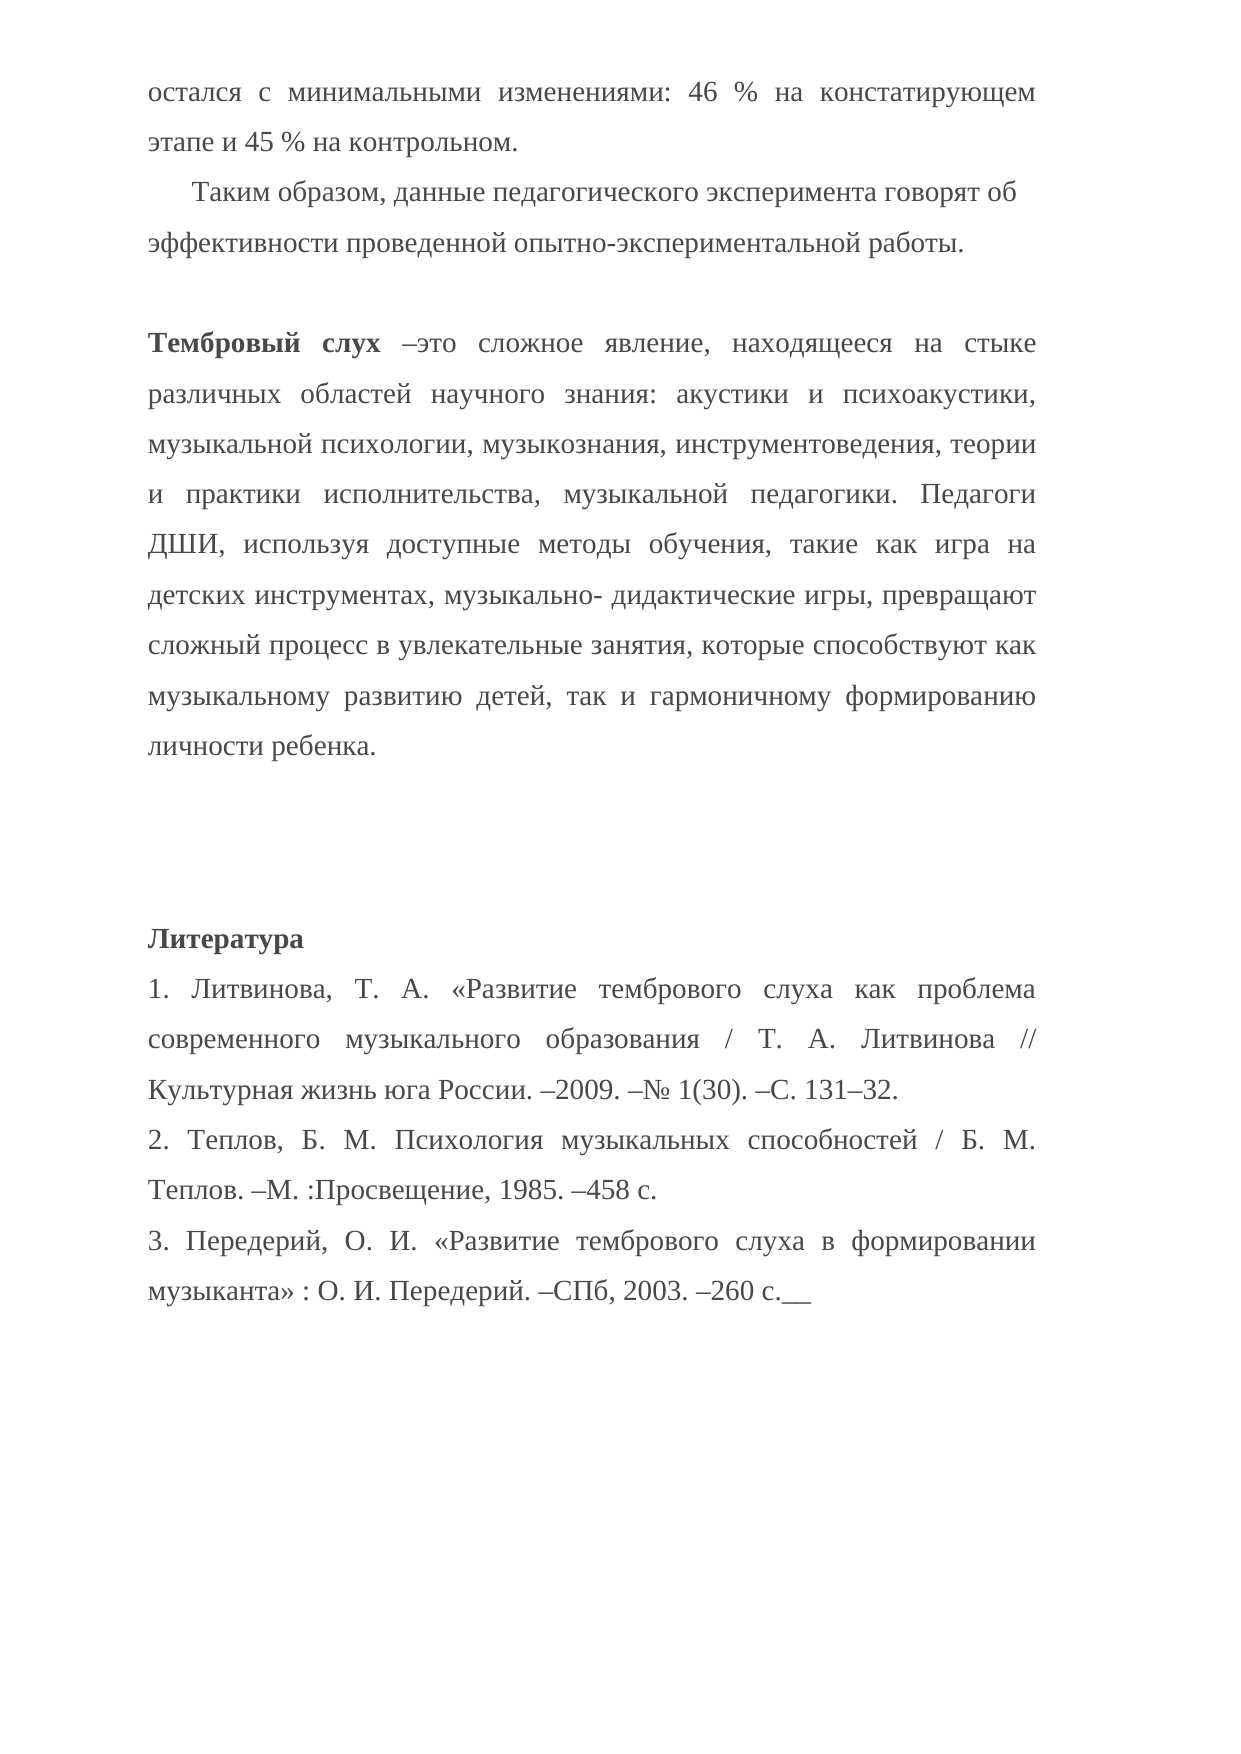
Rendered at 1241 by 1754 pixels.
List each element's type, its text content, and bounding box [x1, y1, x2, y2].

text Литература [148, 921, 1037, 954]
text Таким образом, данные педагогического эксперимента говорят об [148, 174, 1037, 208]
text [148, 74, 1037, 158]
text эффективности проведенной опытно-экспериментальной работы. [148, 225, 1037, 258]
text 2. Теплов, Б. М. Психология музыкальных способностей / Б. М. Теплов. –М. :Просвещение, 1985. –458 с. [148, 1122, 1037, 1206]
text Тембровый слух –это сложное явление, находящееся на стыке различных областей научного знания: акустики и психоакустики, музыкальной психологии, музыкознания, инструментоведения, теории и практики исполнительства, музыкальной педагогики. Педагоги ДШИ, используя доступные методы обучения, такие как игра на детских инструментах, музыкально- дидактические игры, превращают сложный процесс в увлекательные занятия, которые способствуют как музыкальному развитию детей, так и гармоничному формированию личности ребенка. [148, 325, 1037, 761]
text 3. Передерий, О. И. «Развитие тембрового слуха в формировании музыканта» : О. И. Передерий. –СПб, 2003. –260 с.__ [148, 1223, 1037, 1307]
text 1. Литвинова, Т. А. «Развитие тембрового слуха как проблема современного музыкального образования / Т. А. Литвинова // Культурная жизнь юга России. –2009. –№ 1(30). –С. 131–32. [148, 971, 1037, 1105]
